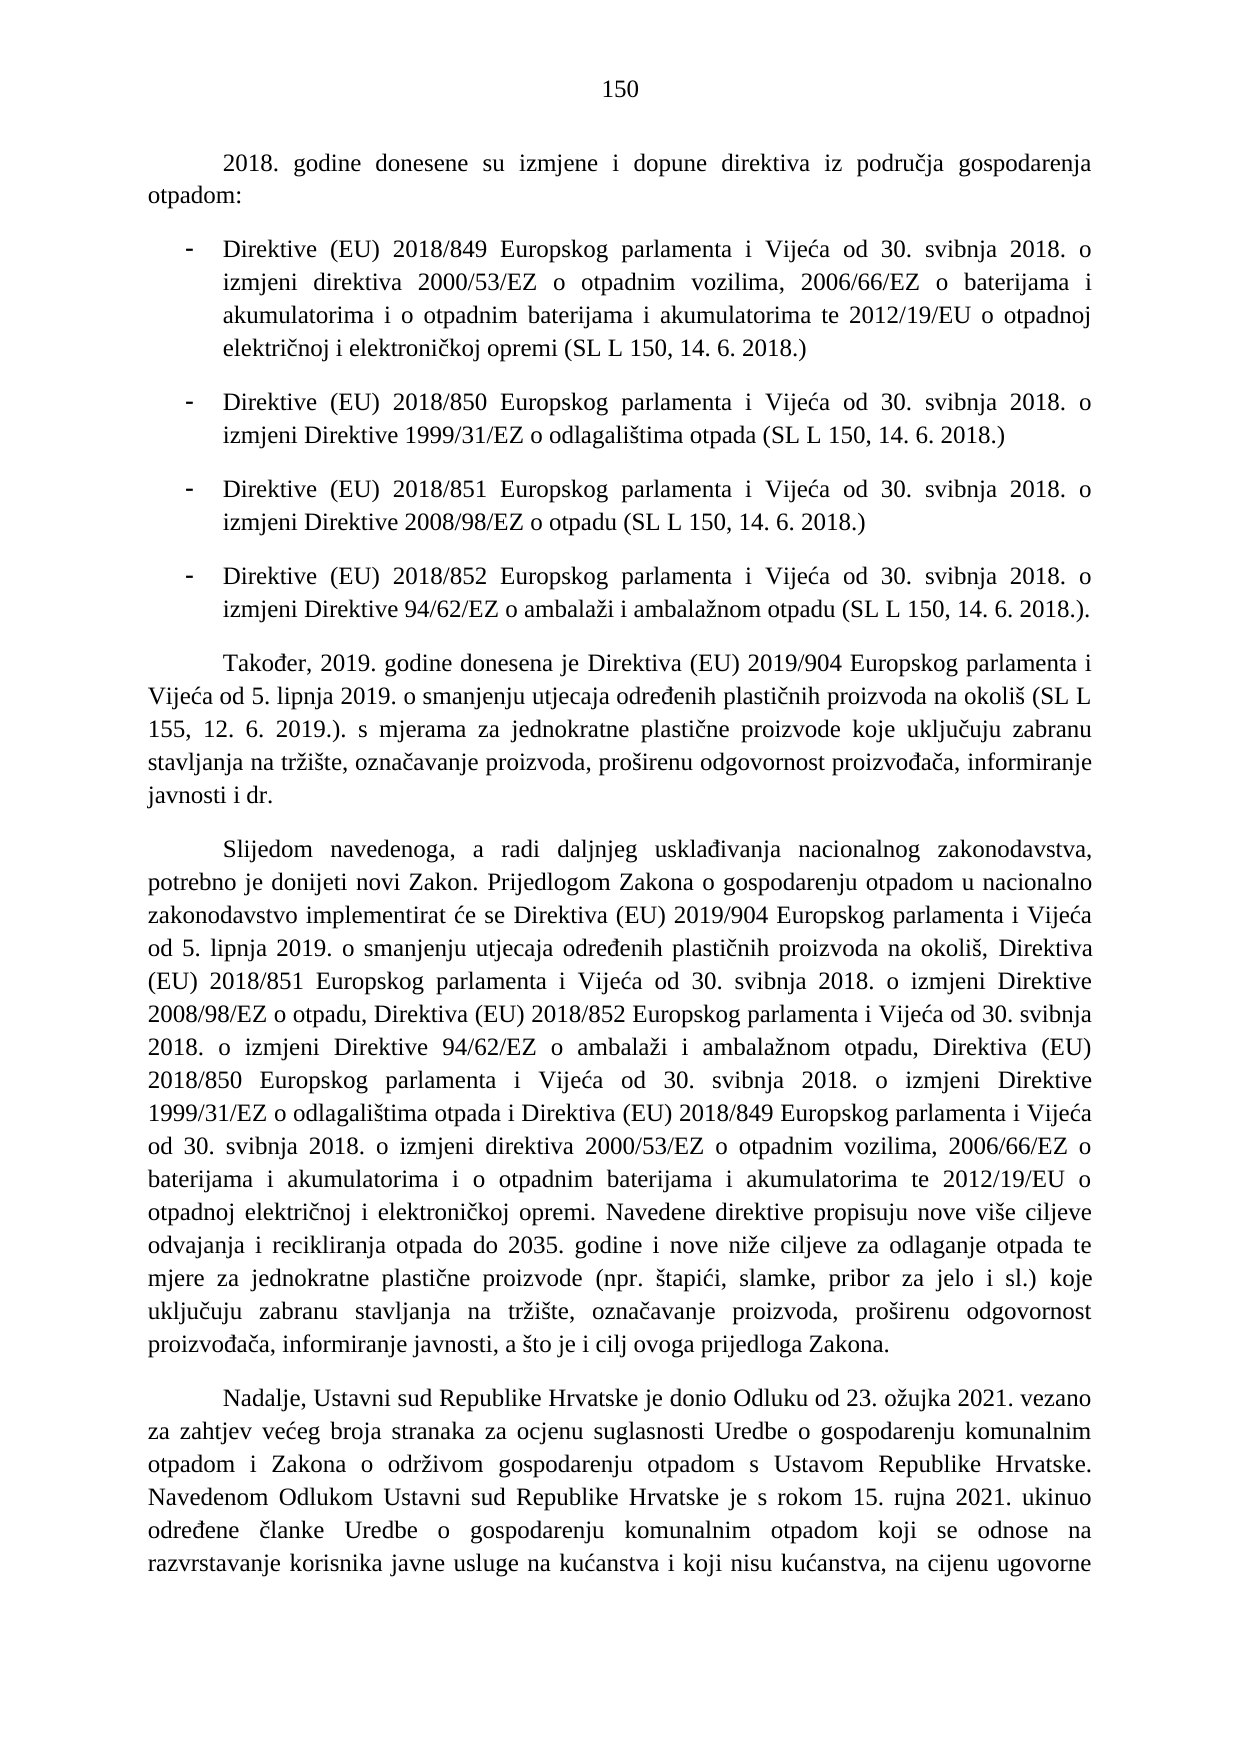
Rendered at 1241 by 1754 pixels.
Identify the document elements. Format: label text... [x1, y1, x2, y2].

list Direktive (EU) 2018/852 Europskog parlamenta i Vijeća od 30. svibnja 2018. o izmjeni Direktive 94/62/EZ o ambalaži i ambalažnom otpadu (SL L 150, 14. 6. 2018.). [185, 561, 1093, 623]
text Također, 2019. godine donesena je Direktiva (EU) 2019/904 Europskog parlamenta i Vijeća od 5. lipnja 2019. o smanjenju utjecaja određenih plastičnih proizvoda na okoliš (SL L 155, 12. 6. 2019.). s mjerama za jednokratne plastične proizvode koje uključuju zabranu stavljanja na tržište, označavanje proizvoda, proširenu odgovornost proizvođača, informiranje javnosti i dr. [148, 648, 1093, 809]
text Slijedom navedenoga, a radi daljnjeg usklađivanja nacionalnog zakonodavstva, potrebno je donijeti novi Zakon. Prijedlogom Zakona o gospodarenju otpadom u nacionalno zakonodavstvo implementirat će se Direktiva (EU) 2019/904 Europskog parlamenta i Vijeća od 5. lipnja 2019. o smanjenju utjecaja određenih plastičnih proizvoda na okoliš, Direktiva (EU) 2018/851 Europskog parlamenta i Vijeća od 30. svibnja 2018. o izmjeni Direktive 2008/98/EZ o otpadu, Direktiva (EU) 2018/852 Europskog parlamenta i Vijeća od 30. svibnja 2018. o izmjeni Direktive 94/62/EZ o ambalaži i ambalažnom otpadu, Direktiva (EU) 2018/850 Europskog parlamenta i Vijeća od 30. svibnja 2018. o izmjeni Direktive 1999/31/EZ o odlagalištima otpada i Direktiva (EU) 2018/849 Europskog parlamenta i Vijeća od 30. svibnja 2018. o izmjeni direktiva 2000/53/EZ o otpadnim vozilima, 2006/66/EZ o baterijama i akumulatorima i o otpadnim baterijama i akumulatorima te 2012/19/EU o otpadnoj električnoj i elektroničkoj opremi. Navedene direktive propisuju nove više ciljeve odvajanja i recikliranja otpada do 2035. godine i nove niže ciljeve za odlaganje otpada te mjere za jednokratne plastične proizvode (npr. štapići, slamke, pribor za jelo i sl.) koje uključuju zabranu stavljanja na tržište, označavanje proizvoda, proširenu odgovornost proizvođača, informiranje javnosti, a što je i cilj ovoga prijedloga Zakona. [148, 834, 1093, 1358]
list Direktive (EU) 2018/851 Europskog parlamenta i Vijeća od 30. svibnja 2018. o izmjeni Direktive 2008/98/EZ o otpadu (SL L 150, 14. 6. 2018.) [185, 474, 1093, 536]
text 2018. godine donesene su izmjene i dopune direktiva iz područja gospodarenja otpadom: [148, 148, 1093, 209]
list Direktive (EU) 2018/849 Europskog parlamenta i Vijeća od 30. svibnja 2018. o izmjeni direktiva 2000/53/EZ o otpadnim vozilima, 2006/66/EZ o baterijama i akumulatorima i o otpadnim baterijama i akumulatorima te 2012/19/EU o otpadnoj električnoj i elektroničkoj opremi (SL L 150, 14. 6. 2018.) [185, 234, 1093, 362]
list Direktive (EU) 2018/850 Europskog parlamenta i Vijeća od 30. svibnja 2018. o izmjeni Direktive 1999/31/EZ o odlagalištima otpada (SL L 150, 14. 6. 2018.) [185, 387, 1093, 449]
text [148, 1383, 1093, 1577]
